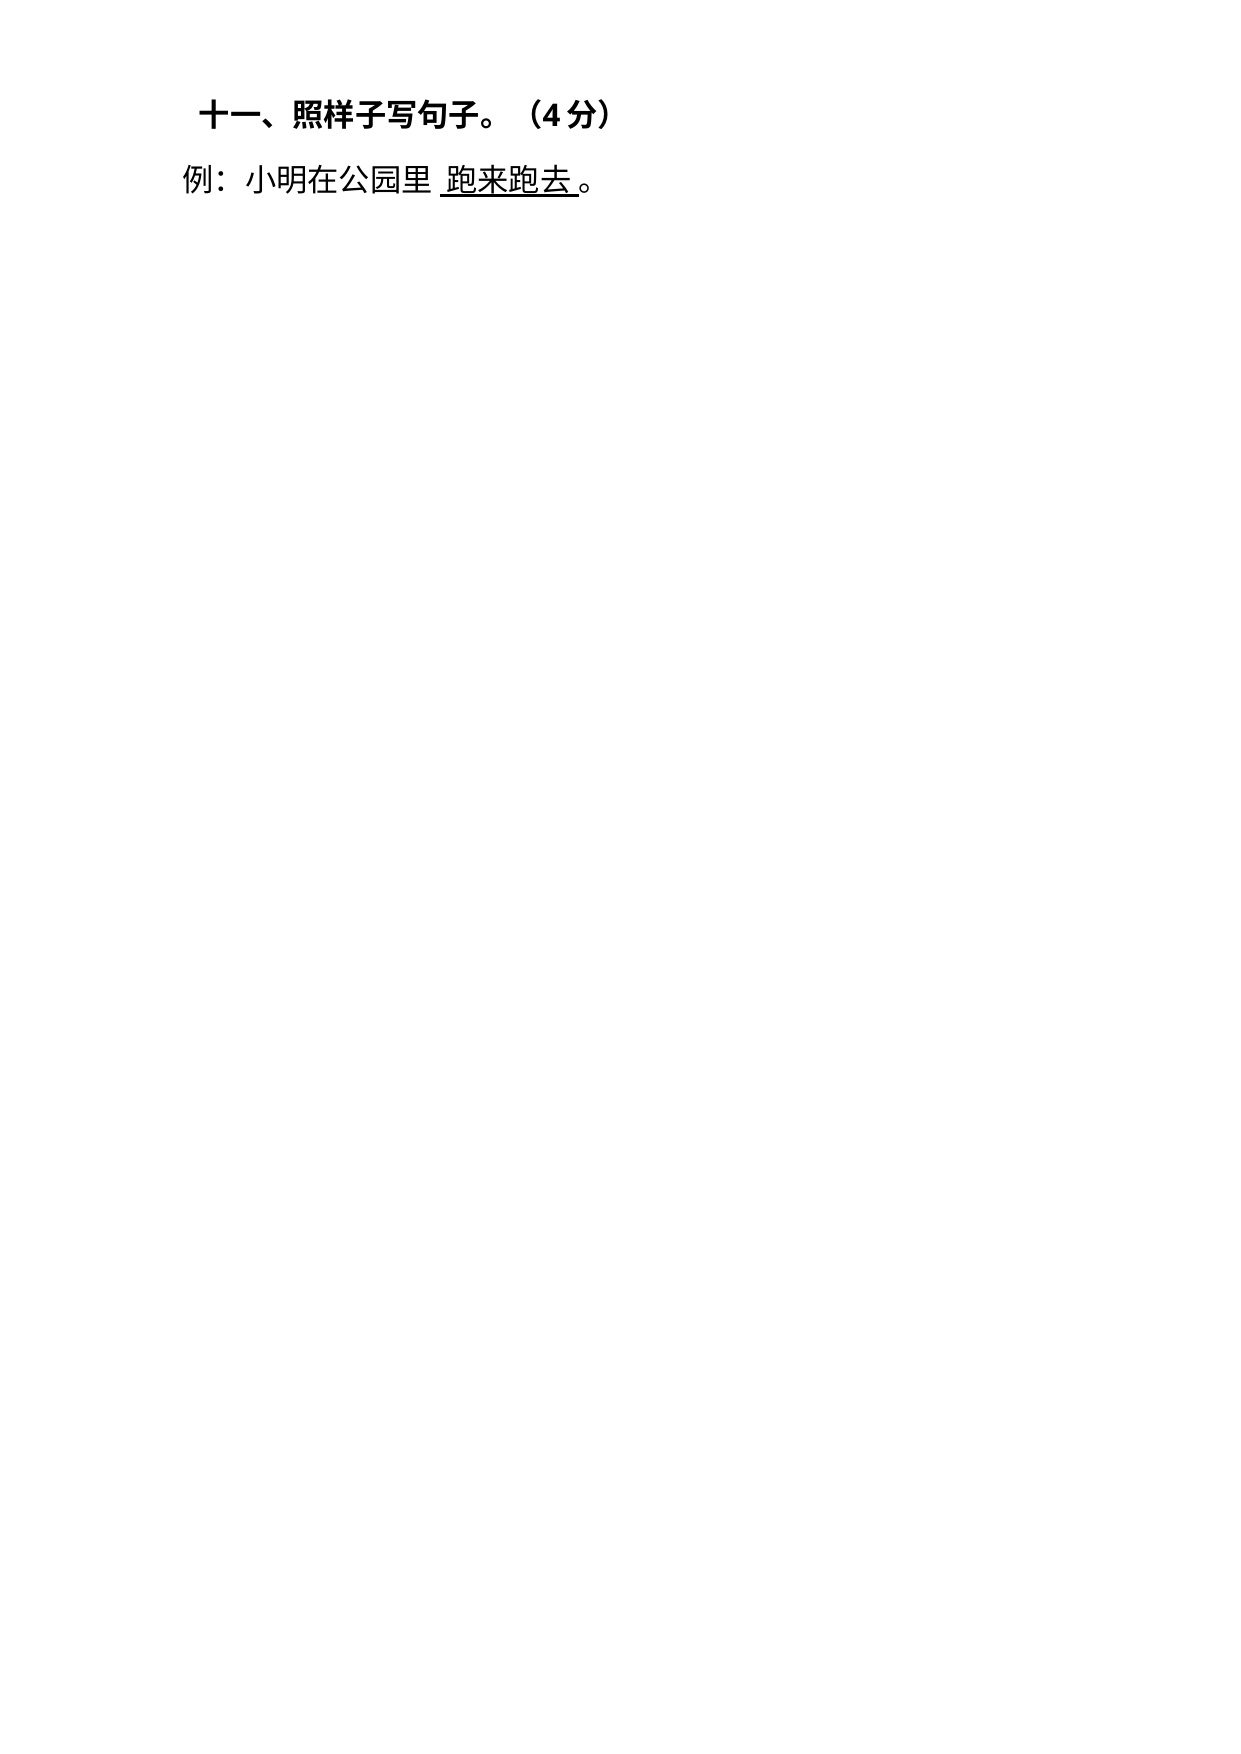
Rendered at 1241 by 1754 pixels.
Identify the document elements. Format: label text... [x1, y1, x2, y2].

text 例：小明在公园里 跑来跑去 。 [89, 146, 1152, 211]
text 十一、照样子写句子。（4分） [89, 81, 1152, 146]
